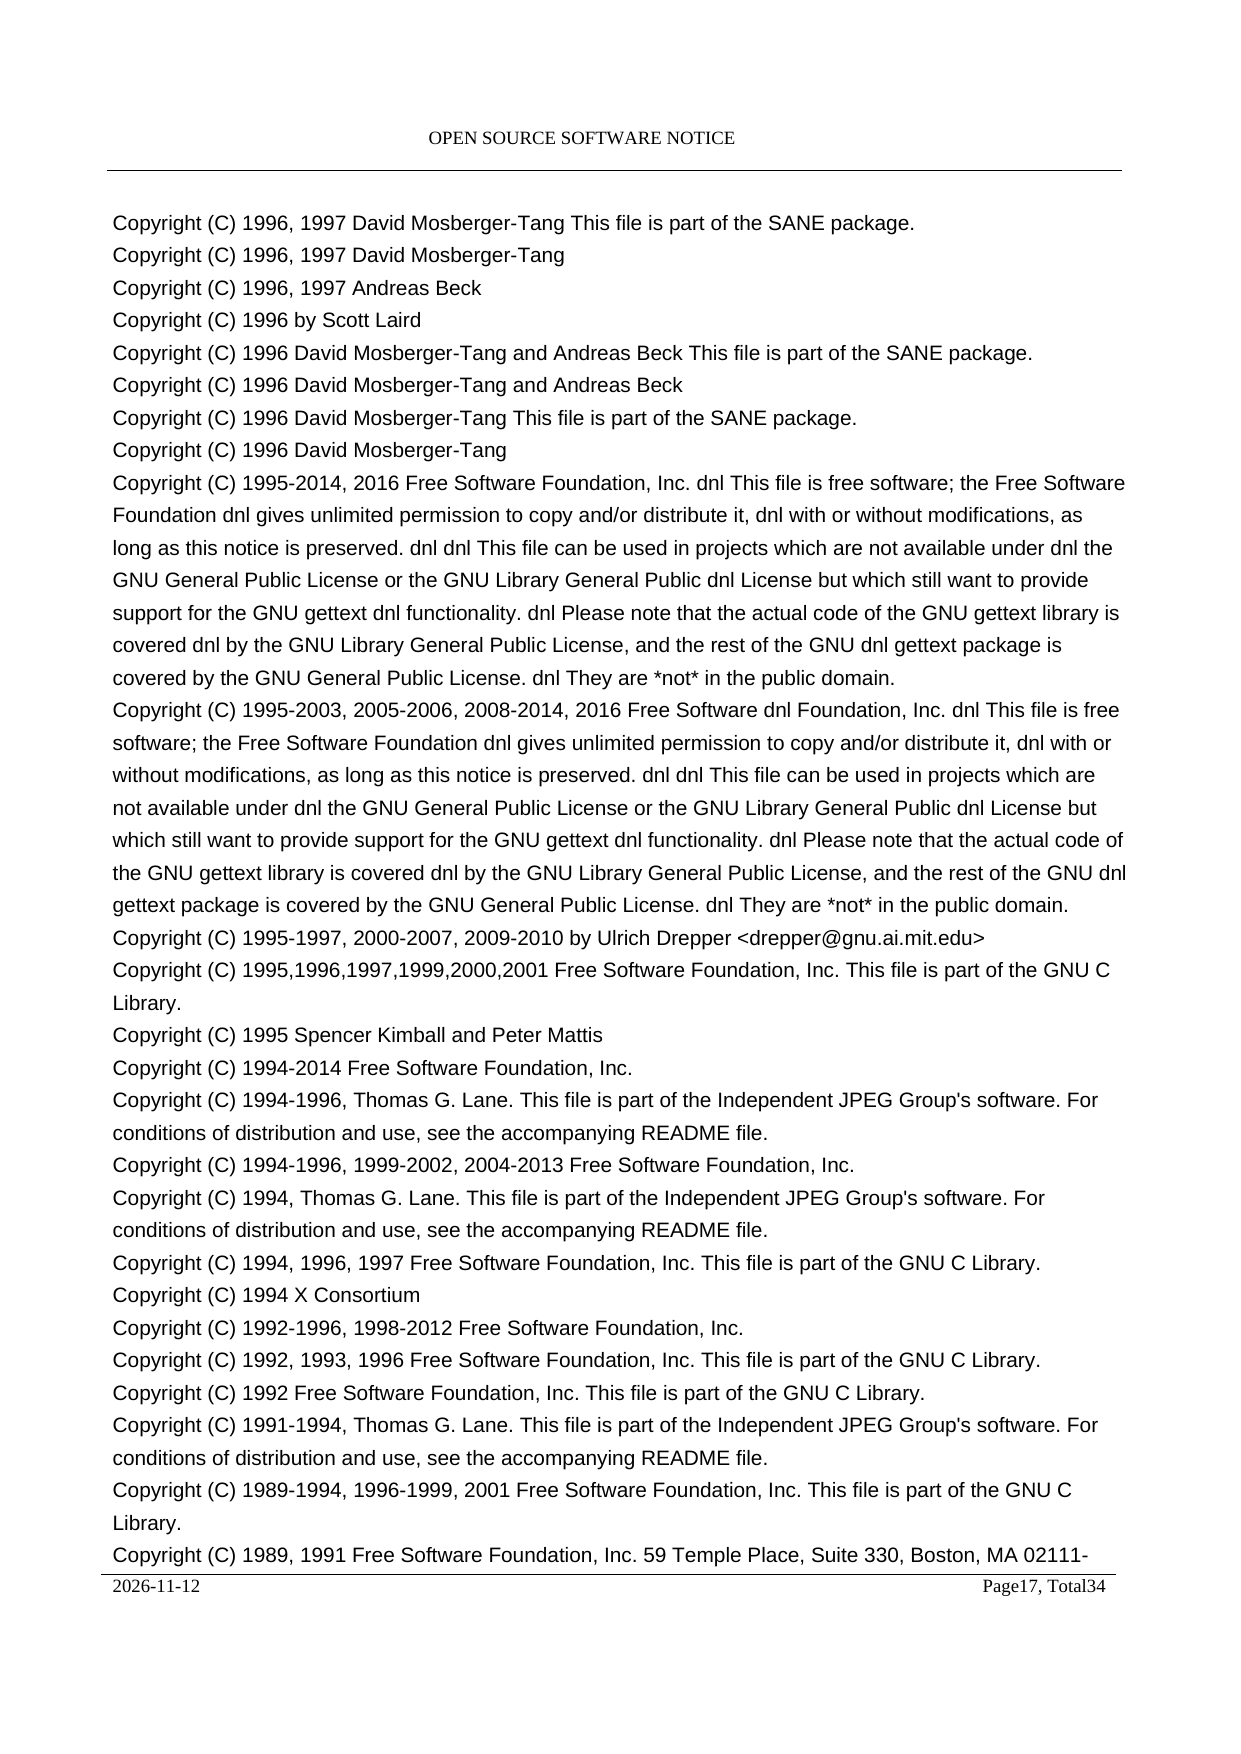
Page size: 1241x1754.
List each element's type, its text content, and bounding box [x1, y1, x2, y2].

text Copyright (C) 1996, 1997 David Mosberger-Tang This file is part of the SANE package. [112, 206, 1128, 239]
text Copyright (C) 1996, 1997 David Mosberger-Tang [112, 239, 1128, 271]
text Copyright (C) 1995,1996,1997,1999,2000,2001 Free Software Foundation, Inc. This file is part of the GNU C Library. [112, 954, 1128, 1019]
text Copyright (C) 1989-1994, 1996-1999, 2001 Free Software Foundation, Inc. This file is part of the GNU C Library. [112, 1474, 1128, 1539]
text Copyright (C) 1996 David Mosberger-Tang This file is part of the SANE package. [112, 401, 1128, 434]
text Copyright (C) 1995 Spencer Kimball and Peter Mattis [112, 1019, 1128, 1051]
text Copyright (C) 1996 by Scott Laird [112, 304, 1128, 336]
text Copyright (C) 1992, 1993, 1996 Free Software Foundation, Inc. This file is part of the GNU C Library. [112, 1344, 1128, 1376]
text Copyright (C) 1991-1994, Thomas G. Lane. This file is part of the Independent JPEG Group's software. For conditions of distribution and use, see the accompanying README file. [112, 1409, 1128, 1474]
text Copyright (C) 1994, 1996, 1997 Free Software Foundation, Inc. This file is part of the GNU C Library. [112, 1246, 1128, 1279]
text Copyright (C) 1995-2014, 2016 Free Software Foundation, Inc. dnl This file is free software; the Free Software Foundation dnl gives unlimited permission to copy and/or distribute it, dnl with or without modifications, as long as this notice is preserved. dnl dnl This file can be used in projects which are not available under dnl the GNU General Public License or the GNU Library General Public dnl License but which still want to provide support for the GNU gettext dnl functionality. dnl Please note that the actual code of the GNU gettext library is covered dnl by the GNU Library General Public License, and the rest of the GNU dnl gettext package is covered by the GNU General Public License. dnl They are *not* in the public domain. [112, 466, 1128, 694]
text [112, 1539, 1128, 1571]
text Copyright (C) 1994-1996, 1999-2002, 2004-2013 Free Software Foundation, Inc. [112, 1149, 1128, 1181]
text Copyright (C) 1992 Free Software Foundation, Inc. This file is part of the GNU C Library. [112, 1376, 1128, 1409]
text Copyright (C) 1996 David Mosberger-Tang and Andreas Beck This file is part of the SANE package. [112, 336, 1128, 369]
text Copyright (C) 1994-1996, Thomas G. Lane. This file is part of the Independent JPEG Group's software. For conditions of distribution and use, see the accompanying README file. [112, 1084, 1128, 1149]
text Copyright (C) 1996, 1997 Andreas Beck [112, 271, 1128, 304]
text Copyright (C) 1996 David Mosberger-Tang and Andreas Beck [112, 369, 1128, 401]
text Copyright (C) 1995-2003, 2005-2006, 2008-2014, 2016 Free Software dnl Foundation, Inc. dnl This file is free software; the Free Software Foundation dnl gives unlimited permission to copy and/or distribute it, dnl with or without modifications, as long as this notice is preserved. dnl dnl This file can be used in projects which are not available under dnl the GNU General Public License or the GNU Library General Public dnl License but which still want to provide support for the GNU gettext dnl functionality. dnl Please note that the actual code of the GNU gettext library is covered dnl by the GNU Library General Public License, and the rest of the GNU dnl gettext package is covered by the GNU General Public License. dnl They are *not* in the public domain. [112, 694, 1128, 921]
text Copyright (C) 1994 X Consortium [112, 1279, 1128, 1311]
text Copyright (C) 1995-1997, 2000-2007, 2009-2010 by Ulrich Drepper <drepper@gnu.ai.mit.edu> [112, 921, 1128, 954]
text Copyright (C) 1994, Thomas G. Lane. This file is part of the Independent JPEG Group's software. For conditions of distribution and use, see the accompanying README file. [112, 1181, 1128, 1246]
text Copyright (C) 1992-1996, 1998-2012 Free Software Foundation, Inc. [112, 1311, 1128, 1344]
text Copyright (C) 1996 David Mosberger-Tang [112, 434, 1128, 466]
text Copyright (C) 1994-2014 Free Software Foundation, Inc. [112, 1051, 1128, 1084]
